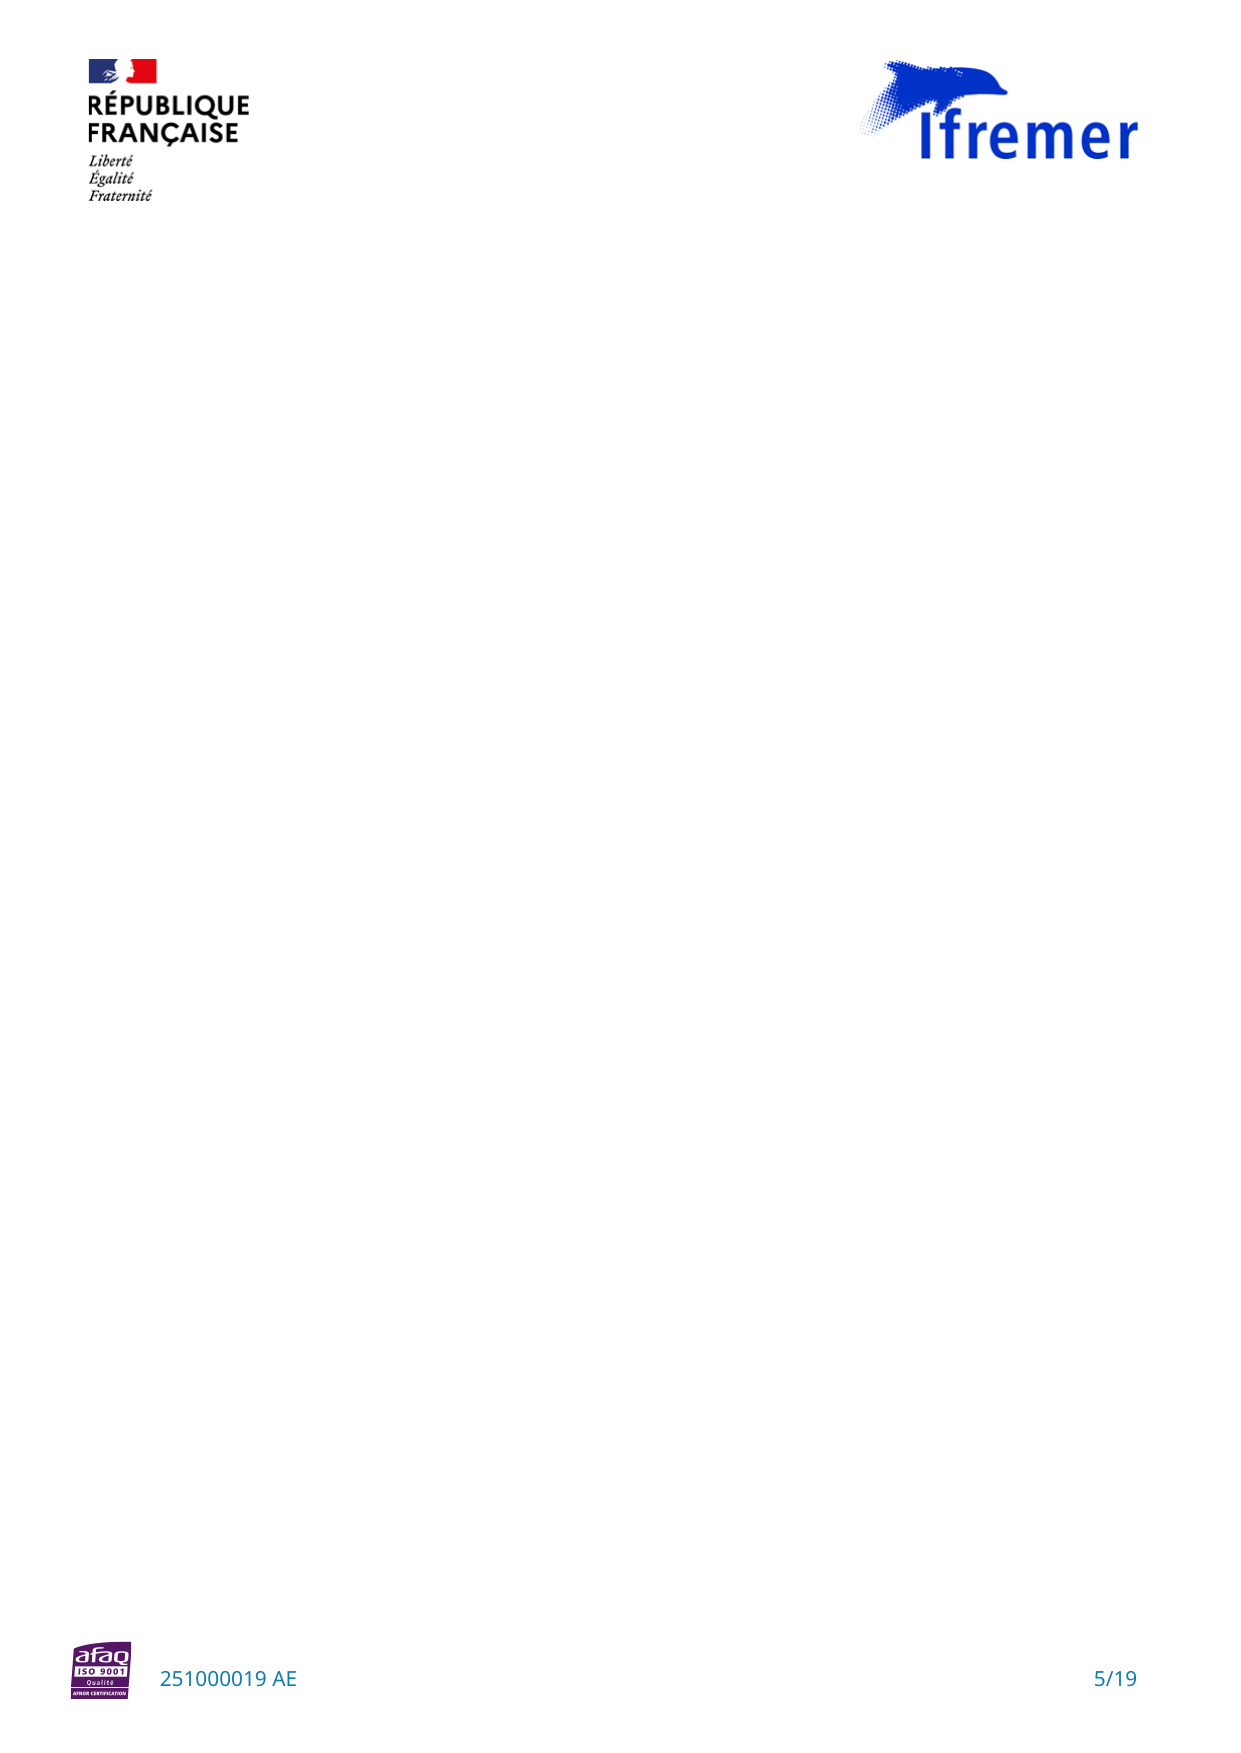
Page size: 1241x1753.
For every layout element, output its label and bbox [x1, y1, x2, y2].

picture [859, 60, 1138, 159]
picture [88, 59, 249, 201]
picture [70, 1641, 132, 1699]
